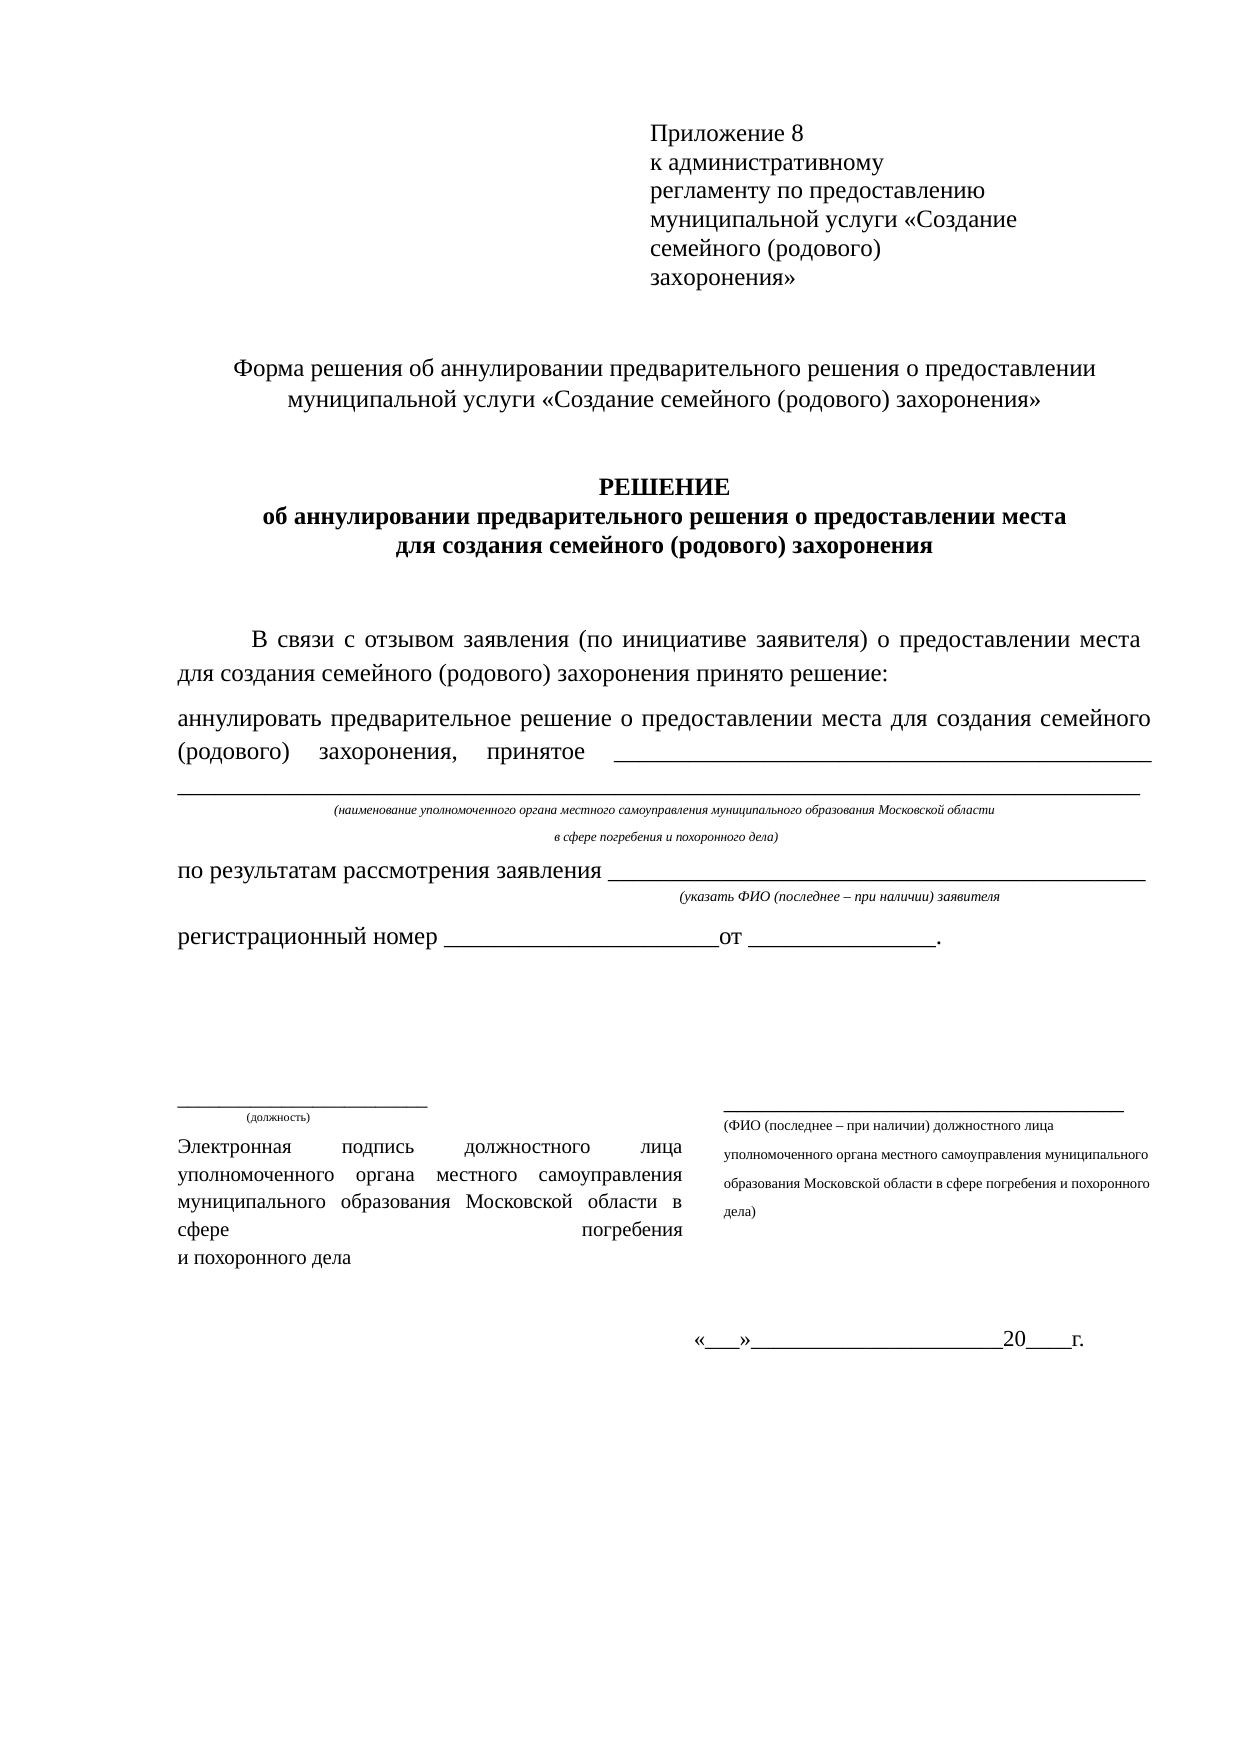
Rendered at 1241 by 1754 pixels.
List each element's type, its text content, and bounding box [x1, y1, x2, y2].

text муниципальной услуги «Создание [650, 204, 1152, 233]
text Форма решения об аннулировании предварительного решения о предоставлении муниципальной услуги «Создание семейного (родового) захоронения» [177, 353, 1152, 412]
text захоронения» [650, 262, 1152, 291]
text В связи с отзывом заявления (по инициативе заявителя) о предоставлении места для создания семейного (родового) захоронения принято решение: [177, 624, 1152, 686]
table_header ________________________ (должность) Электронная подпись должностного лица уполномоченного органа местного самоуправления муниципального образования Московской области в сфере погребения и похоронного дела [166, 1086, 694, 1272]
text РЕШЕНИЕ [177, 472, 1152, 501]
text к административному [650, 147, 1152, 176]
text семейного (родового) [650, 233, 1152, 262]
text об аннулировании предварительного решения о предоставлении места для создания семейного (родового) захоронения [177, 501, 1152, 558]
text по результатам рассмотрения заявления ___________________________________________ [177, 855, 1152, 884]
text регистрационный номер ______________________от _______________. [177, 921, 1152, 950]
text Приложение 8 [650, 118, 1152, 147]
text «___»______________________20____г. [620, 1325, 1152, 1352]
table_header ________________________________ (ФИО (последнее – при наличии) должностного лица уполномоченного органа местного самоуправления муниципального образования Московской области в сфере погребения и похоронного дела) [694, 1086, 1163, 1272]
text аннулировать предварительное решение о предоставлении места для создания семейного (родового) захоронения, принятое ___________________________________________ _____________________________________________________________________________ [177, 703, 1152, 798]
text регламенту по предоставлению [650, 176, 1152, 204]
text (указать ФИО (последнее – при наличии) заявителя [679, 888, 1152, 917]
text (наименование уполномоченного органа местного самоуправления муниципального образования Московской области в сфере погребения и похоронного дела) [177, 802, 1152, 855]
